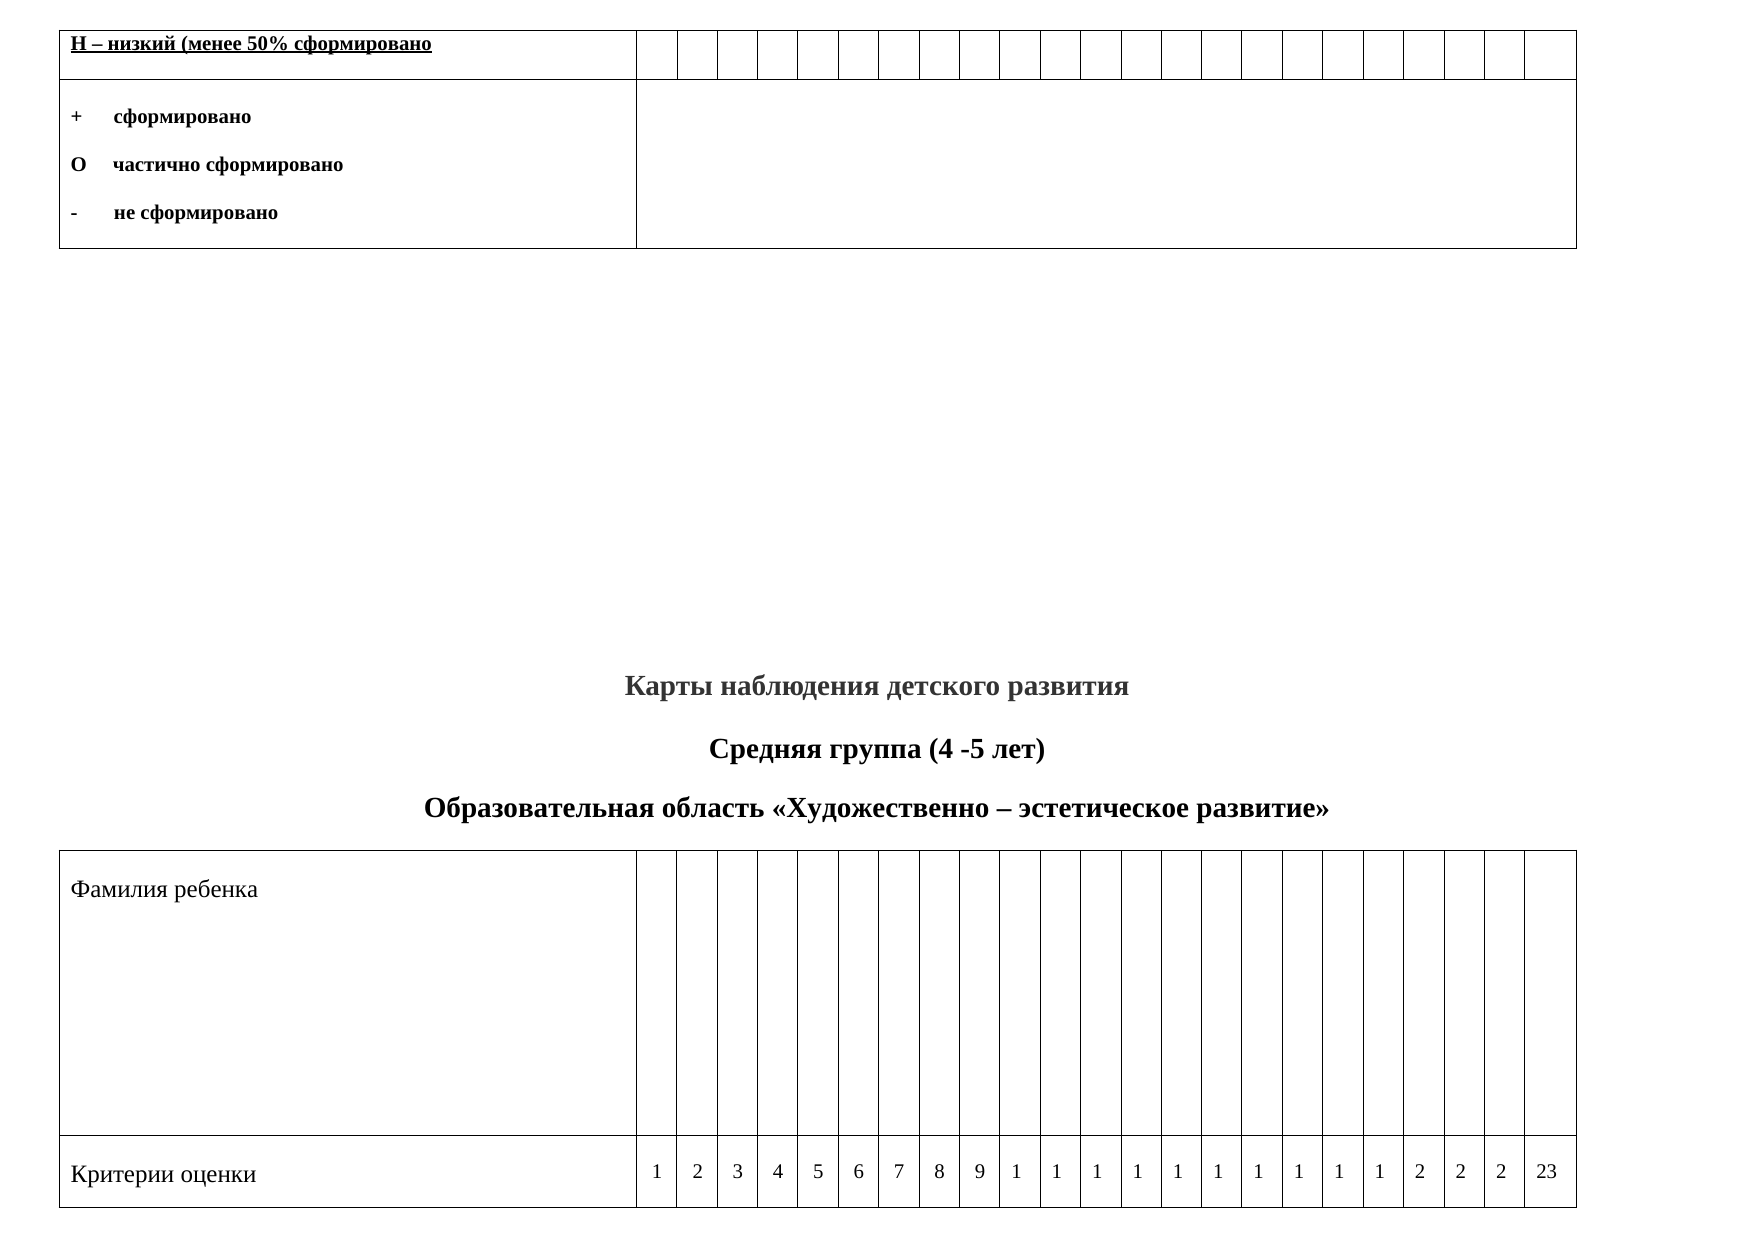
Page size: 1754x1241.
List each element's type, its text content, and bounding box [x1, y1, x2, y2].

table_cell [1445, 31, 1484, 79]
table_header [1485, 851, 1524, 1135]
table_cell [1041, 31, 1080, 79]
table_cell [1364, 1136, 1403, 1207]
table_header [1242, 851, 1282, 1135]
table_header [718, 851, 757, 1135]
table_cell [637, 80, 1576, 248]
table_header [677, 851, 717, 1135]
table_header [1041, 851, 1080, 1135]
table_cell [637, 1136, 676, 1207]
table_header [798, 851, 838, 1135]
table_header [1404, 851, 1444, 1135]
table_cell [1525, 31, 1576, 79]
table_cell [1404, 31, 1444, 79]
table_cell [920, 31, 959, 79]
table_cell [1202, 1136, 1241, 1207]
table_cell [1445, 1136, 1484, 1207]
text Средняя группа (4 -5 лет) [118, 731, 1636, 764]
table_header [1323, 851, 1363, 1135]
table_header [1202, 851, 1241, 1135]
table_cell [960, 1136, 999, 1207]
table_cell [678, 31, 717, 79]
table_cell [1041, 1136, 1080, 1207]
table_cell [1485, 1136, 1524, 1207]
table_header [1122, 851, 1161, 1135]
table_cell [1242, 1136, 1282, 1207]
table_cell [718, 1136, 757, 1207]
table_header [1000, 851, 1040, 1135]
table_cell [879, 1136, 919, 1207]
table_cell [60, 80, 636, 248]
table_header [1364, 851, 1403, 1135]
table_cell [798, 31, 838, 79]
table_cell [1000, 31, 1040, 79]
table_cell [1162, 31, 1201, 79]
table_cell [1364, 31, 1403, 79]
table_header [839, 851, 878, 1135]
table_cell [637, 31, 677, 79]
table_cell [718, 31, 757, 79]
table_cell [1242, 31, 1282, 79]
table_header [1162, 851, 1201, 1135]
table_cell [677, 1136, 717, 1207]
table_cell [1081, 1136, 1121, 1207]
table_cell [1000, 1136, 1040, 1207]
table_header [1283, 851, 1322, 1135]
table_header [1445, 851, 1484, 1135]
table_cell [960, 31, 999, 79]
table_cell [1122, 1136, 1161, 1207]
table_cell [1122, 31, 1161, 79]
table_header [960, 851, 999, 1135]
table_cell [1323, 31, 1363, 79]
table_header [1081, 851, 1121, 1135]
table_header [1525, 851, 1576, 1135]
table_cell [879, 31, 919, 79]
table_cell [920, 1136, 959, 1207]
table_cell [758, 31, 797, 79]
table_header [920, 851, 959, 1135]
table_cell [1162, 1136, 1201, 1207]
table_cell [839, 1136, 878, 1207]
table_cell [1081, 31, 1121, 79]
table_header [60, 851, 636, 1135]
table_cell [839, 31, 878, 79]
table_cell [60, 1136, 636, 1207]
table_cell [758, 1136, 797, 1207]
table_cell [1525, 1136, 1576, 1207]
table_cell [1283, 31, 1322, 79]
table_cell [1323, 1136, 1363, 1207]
text Карты наблюдения детского развития [118, 668, 1636, 702]
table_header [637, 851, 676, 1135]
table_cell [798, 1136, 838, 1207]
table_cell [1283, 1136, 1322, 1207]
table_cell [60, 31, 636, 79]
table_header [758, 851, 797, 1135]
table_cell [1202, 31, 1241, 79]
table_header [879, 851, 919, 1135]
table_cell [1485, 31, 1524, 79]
text Образовательная область «Художественно – эстетическое развитие» [118, 790, 1636, 824]
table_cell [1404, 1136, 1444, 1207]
